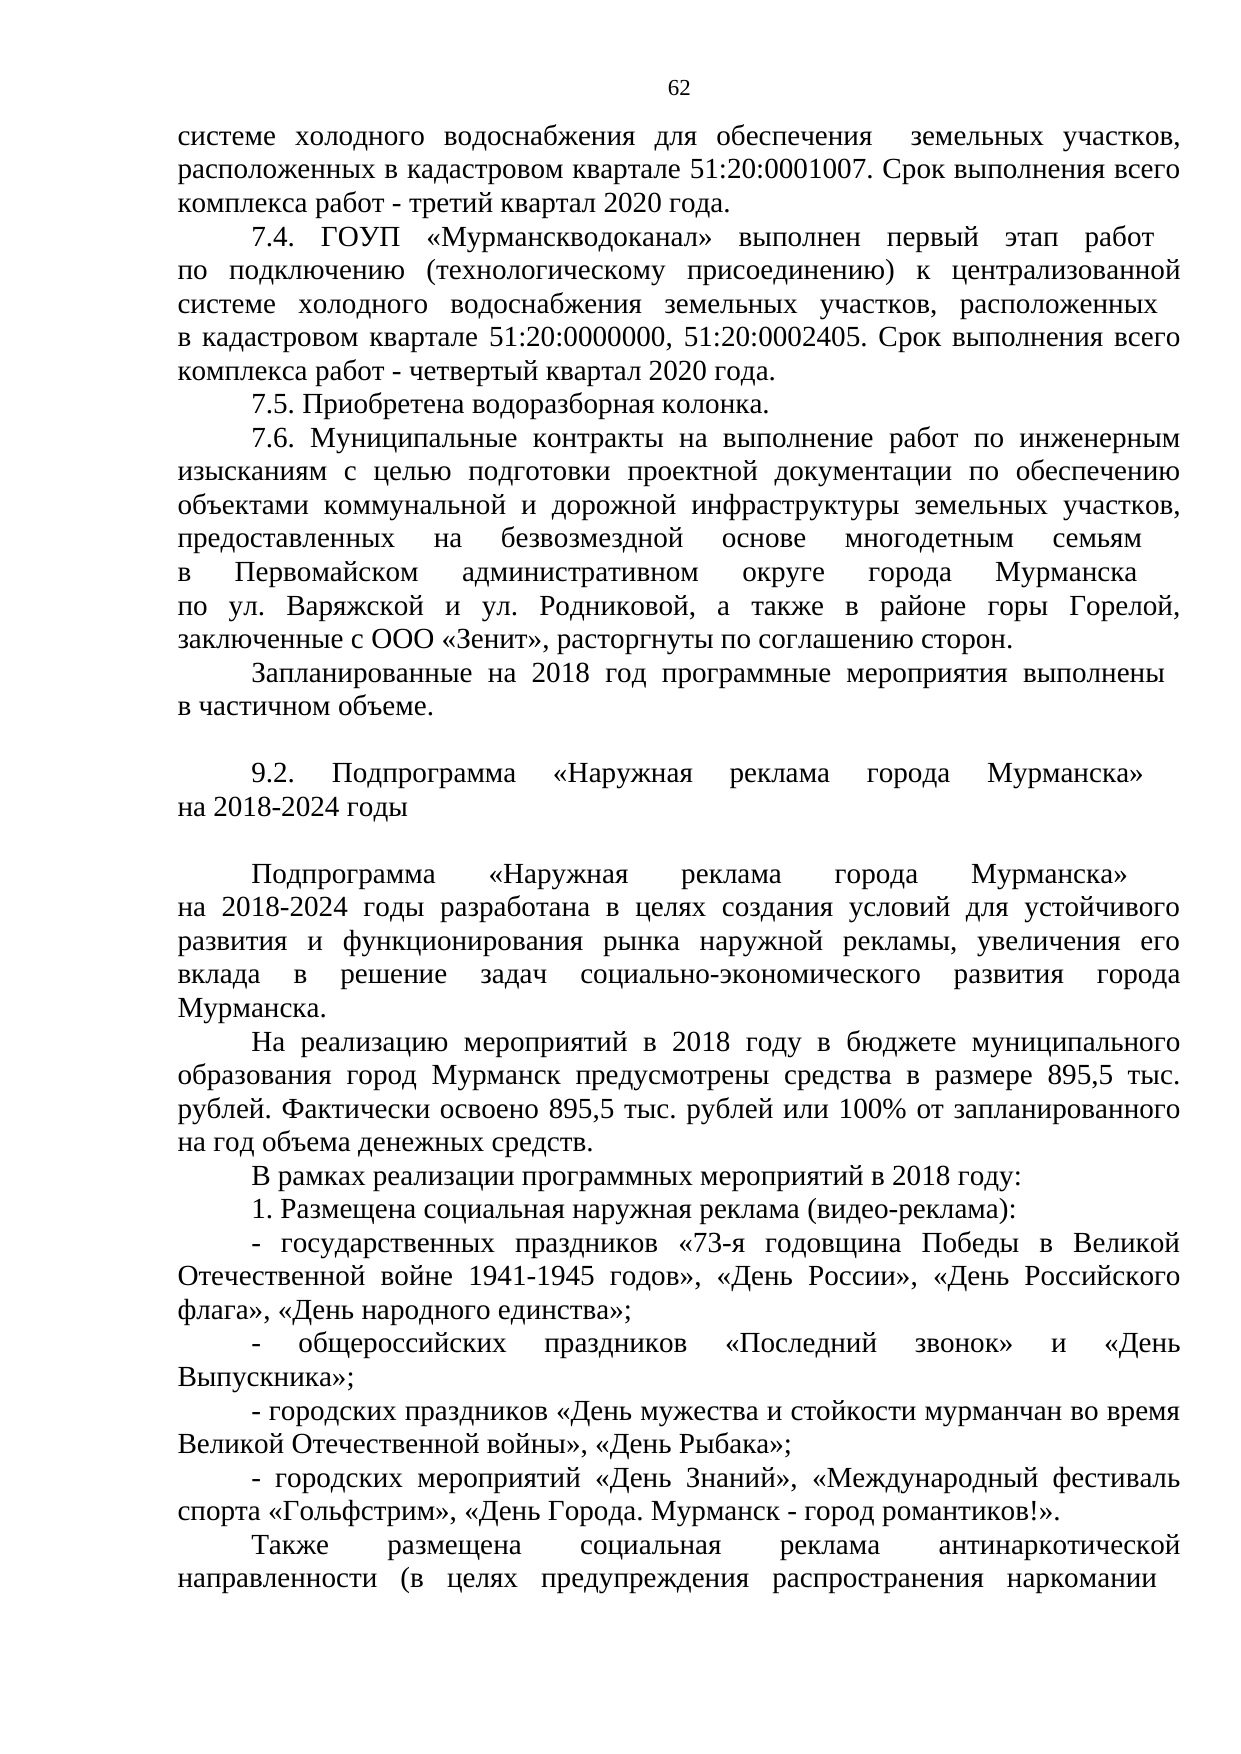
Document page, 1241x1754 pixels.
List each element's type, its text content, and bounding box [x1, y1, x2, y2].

text 7.5. Приобретена водоразборная колонка. [177, 386, 1181, 420]
text - государственных праздников «73-я годовщина Победы в Великой Отечественной войне 1941-1945 годов», «День России», «День Российского флага», «День народного единства»; [177, 1225, 1181, 1326]
text На реализацию мероприятий в 2018 году в бюджете муниципального образования город Мурманск предусмотрены средства в размере 895,5 тыс. рублей. Фактически освоено 895,5 тыс. рублей или 100% от запланированного на год объема денежных средств. [177, 1024, 1181, 1158]
text 1. Размещена социальная наружная реклама (видео-реклама): [177, 1191, 1181, 1225]
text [177, 1527, 1181, 1594]
text 7.6. Муниципальные контракты на выполнение работ по инженерным изысканиям с целью подготовки проектной документации по обеспечению объектами коммунальной и дорожной инфраструктуры земельных участков, предоставленных на безвозмездной основе многодетным семьям в Первомайском административном округе города Мурманска по ул. Варяжской и ул. Родниковой, а также в районе горы Горелой, заключенные с ООО «Зенит», расторгнуты по соглашению сторон. [177, 420, 1181, 655]
text 9.2. Подпрограмма «Наружная реклама города Мурманска» на 2018-2024 годы [177, 755, 1181, 822]
text - общероссийских праздников «Последний звонок» и «День Выпускника»; [177, 1326, 1181, 1393]
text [177, 118, 1181, 219]
text В рамках реализации программных мероприятий в 2018 году: [177, 1158, 1181, 1191]
text 7.4. ГОУП «Мурманскводоканал» выполнен первый этап работ по подключению (технологическому присоединению) к централизованной системе холодного водоснабжения земельных участков, расположенных в кадастровом квартале 51:20:0000000, 51:20:0002405. Срок выполнения всего комплекса работ - четвертый квартал 2020 года. [177, 219, 1181, 386]
text Запланированные на 2018 год программные мероприятия выполнены в частичном объеме. [177, 655, 1181, 722]
text Подпрограмма «Наружная реклама города Мурманска» на 2018-2024 годы разработана в целях создания условий для устойчивого развития и функционирования рынка наружной рекламы, увеличения его вклада в решение задач социально-экономического развития города Мурманска. [177, 856, 1181, 1024]
text - городских мероприятий «День Знаний», «Международный фестиваль спорта «Гольфстрим», «День Города. Мурманск - город романтиков!». [177, 1460, 1181, 1527]
text - городских праздников «День мужества и стойкости мурманчан во время Великой Отечественной войны», «День Рыбака»; [177, 1393, 1181, 1460]
